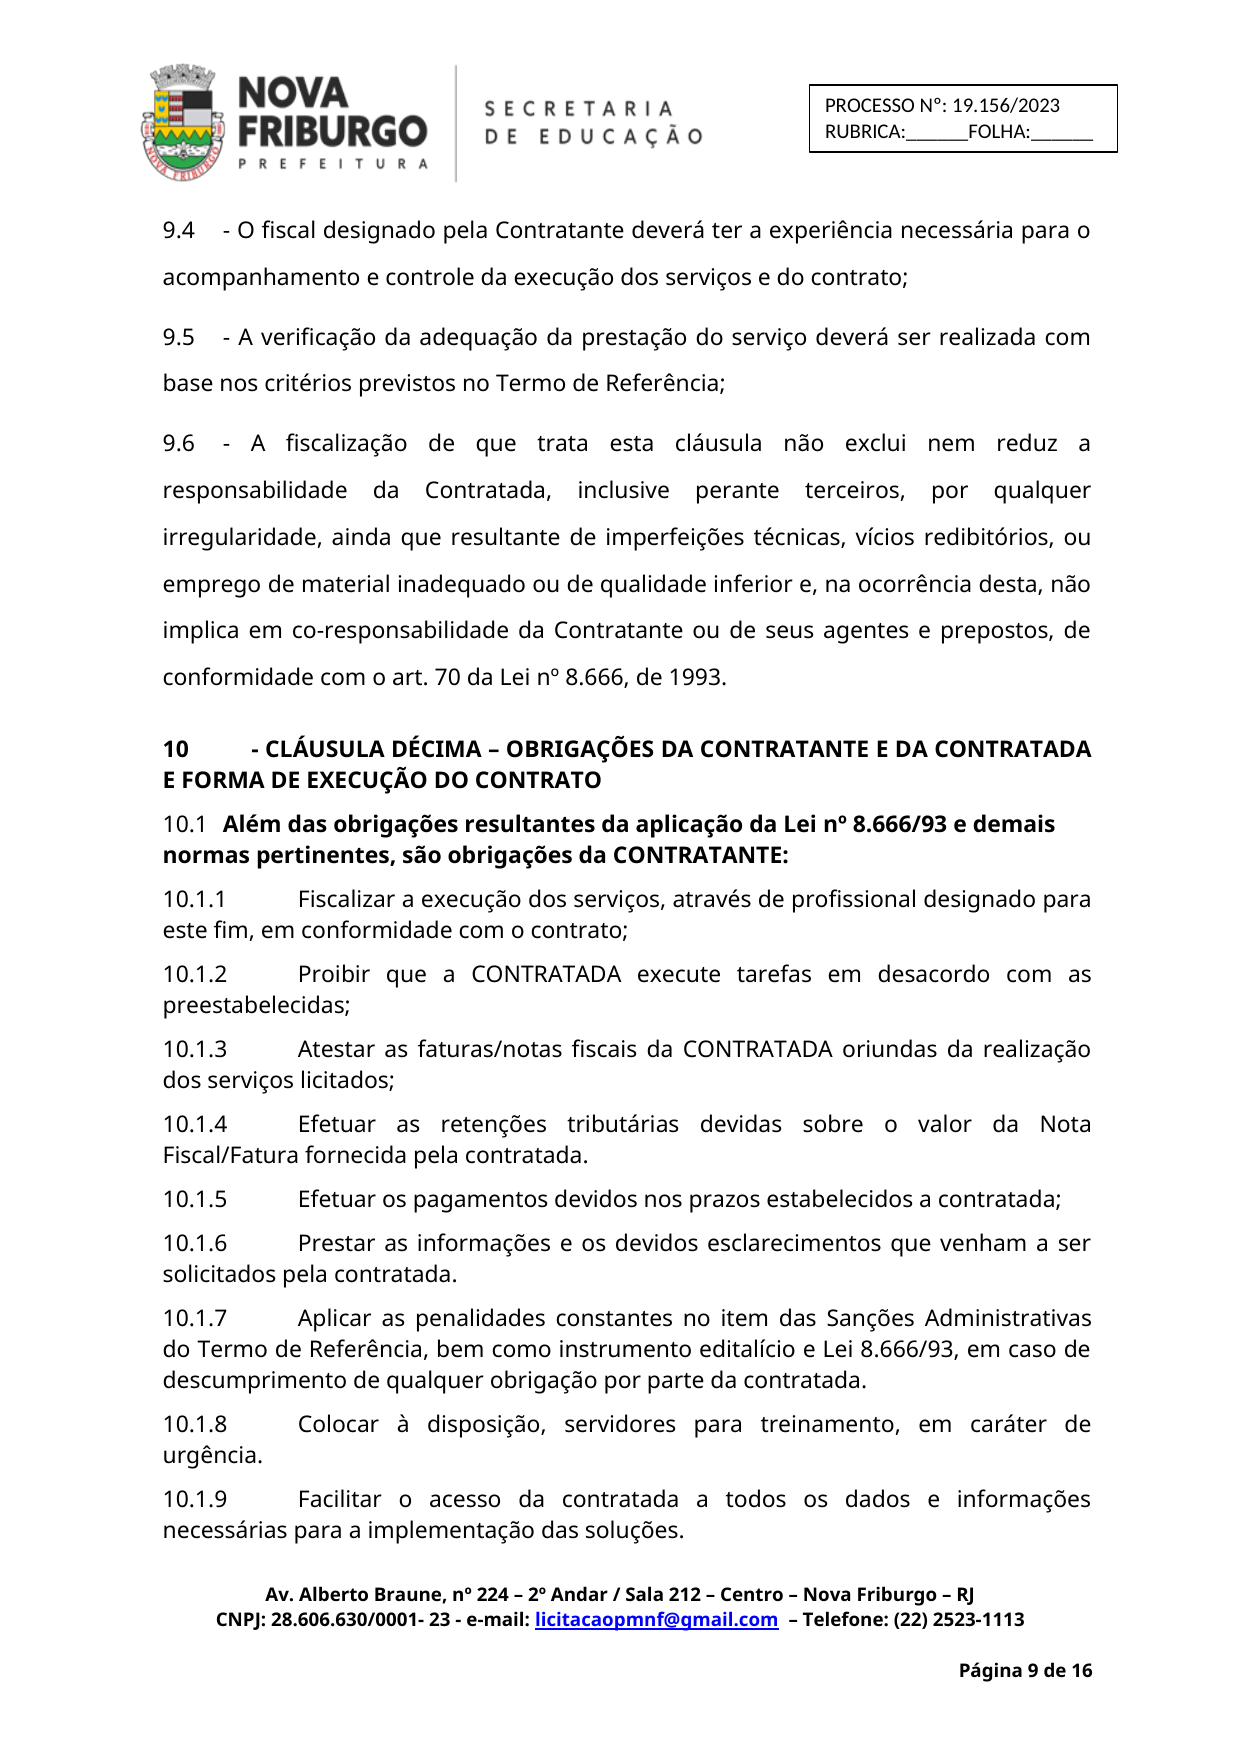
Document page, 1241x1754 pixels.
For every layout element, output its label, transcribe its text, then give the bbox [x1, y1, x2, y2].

list Aplicar as penalidades constantes no item das Sanções Administrativas do Termo de Referência, bem como instrumento editalício e Lei 8.666/93, em caso de descumprimento de qualquer obrigação por parte da contratada. [162, 1302, 1092, 1396]
list Atestar as faturas/notas fiscais da CONTRATADA oriundas da realização dos serviços licitados; [162, 1033, 1092, 1096]
list - CLÁUSULA DÉCIMA – OBRIGAÇÕES DA CONTRATANTE E DA CONTRATADA E FORMA DE EXECUÇÃO DO CONTRATO [162, 733, 1092, 796]
list Colocar à disposição, servidores para treinamento, em caráter de urgência. [162, 1408, 1092, 1471]
list Efetuar os pagamentos devidos nos prazos estabelecidos a contratada; [162, 1183, 1092, 1214]
list Facilitar o acesso da contratada a todos os dados e informações necessárias para a implementação das soluções. [162, 1483, 1092, 1546]
list - A verificação da adequação da prestação do serviço deverá ser realizada com base nos critérios previstos no Termo de Referência; [162, 321, 1092, 399]
list Prestar as informações e os devidos esclarecimentos que venham a ser solicitados pela contratada. [162, 1227, 1092, 1289]
list - A fiscalização de que trata esta cláusula não exclui nem reduz a responsabilidade da Contratada, inclusive perante terceiros, por qualquer irregularidade, ainda que resultante de imperfeições técnicas, vícios redibitórios, ou emprego de material inadequado ou de qualidade inferior e, na ocorrência desta, não implica em co-responsabilidade da Contratante ou de seus agentes e prepostos, de conformidade com o art. 70 da Lei nº 8.666, de 1993. [162, 427, 1092, 692]
list Proibir que a CONTRATADA execute tarefas em desacordo com as preestabelecidas; [162, 958, 1092, 1021]
list Fiscalizar a execução dos serviços, através de profissional designado para este fim, em conformidade com o contrato; [162, 883, 1092, 946]
picture [132, 56, 709, 188]
list Efetuar as retenções tributárias devidas sobre o valor da Nota Fiscal/Fatura fornecida pela contratada. [162, 1108, 1092, 1171]
list Além das obrigações resultantes da aplicação da Lei nº 8.666/93 e demais normas pertinentes, são obrigações da CONTRATANTE: [162, 808, 1092, 871]
list - O fiscal designado pela Contratante deverá ter a experiência necessária para o acompanhamento e controle da execução dos serviços e do contrato; [162, 214, 1092, 292]
